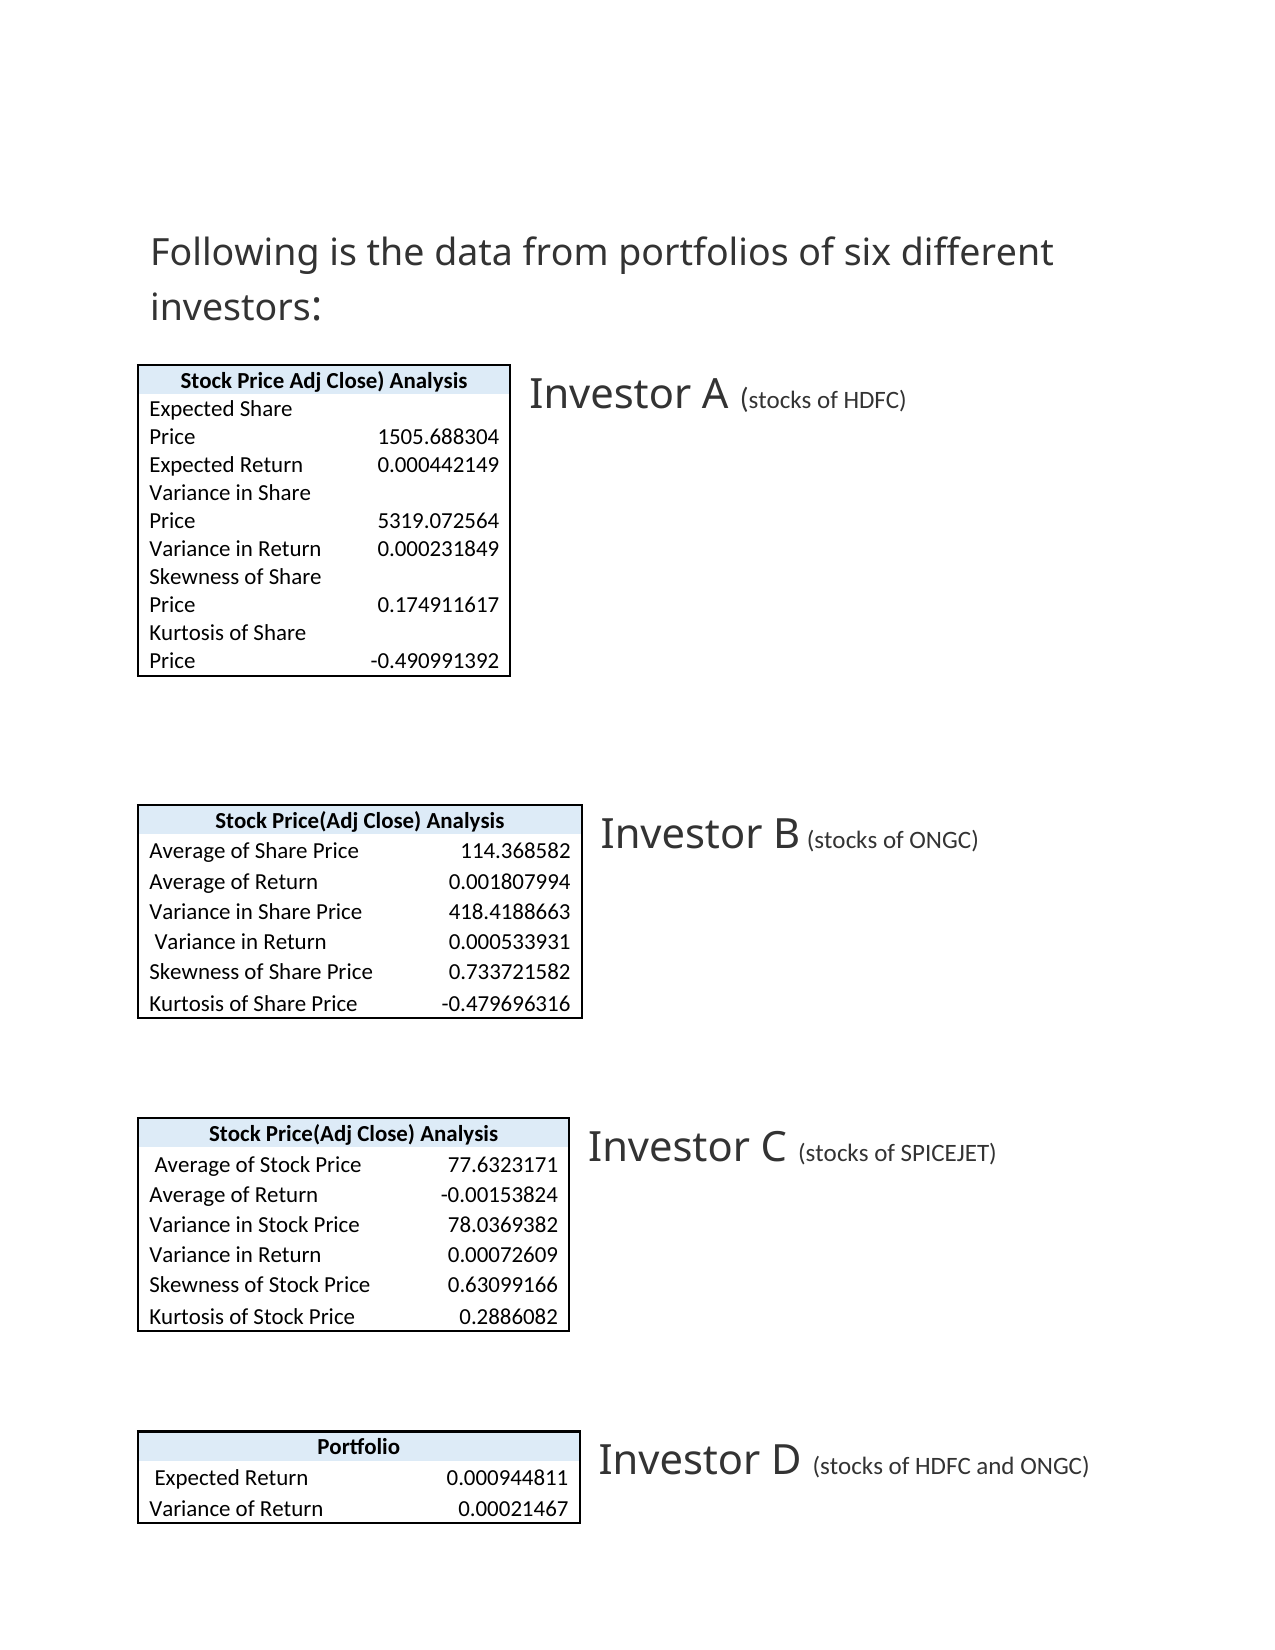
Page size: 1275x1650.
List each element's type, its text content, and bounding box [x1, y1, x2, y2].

table_cell Variance of Return [139, 1491, 397, 1522]
table_cell -0.00153824 [418, 1178, 568, 1208]
table_cell Kurtosis of Share Price [139, 619, 353, 674]
table_cell Skewness of Share Price [139, 563, 353, 618]
table_cell Variance in Return [139, 1238, 418, 1268]
table_header Stock Price(Adj Close) Analysis [139, 1119, 568, 1147]
table_cell 5319.072564 [353, 478, 509, 534]
text Investor A (stocks of HDFC) [511, 364, 1125, 421]
table_cell 0.174911617 [353, 563, 509, 618]
text Investor B (stocks of ONGC) [583, 804, 1125, 861]
table_cell Kurtosis of Share Price [139, 986, 418, 1017]
table_cell 77.6323171 [418, 1148, 568, 1178]
table_cell 1505.688304 [353, 394, 509, 450]
table_cell Average of Return [139, 1178, 418, 1208]
table_cell 114.368582 [418, 835, 581, 865]
table_cell Average of Stock Price [139, 1148, 418, 1178]
table_cell Kurtosis of Stock Price [139, 1299, 418, 1330]
table_cell Variance in Share Price [139, 478, 353, 534]
table_header Stock Price(Adj Close) Analysis [139, 806, 581, 834]
table_header Stock Price Adj Close) Analysis [139, 366, 509, 394]
table_cell 0.000442149 [353, 450, 509, 478]
table_cell Average of Share Price [139, 835, 418, 865]
table_cell Variance in Return [139, 925, 418, 955]
table_cell 0.000533931 [418, 925, 581, 955]
table_cell -0.479696316 [418, 986, 581, 1017]
table_cell Expected Return [139, 450, 353, 478]
table_cell 0.00021467 [397, 1491, 579, 1522]
table_cell 0.00072609 [418, 1238, 568, 1268]
table_cell Variance in Share Price [139, 895, 418, 925]
table_cell 0.733721582 [418, 955, 581, 986]
text Investor D (stocks of HDFC and ONGC) [581, 1430, 1125, 1487]
table_cell 0.001807994 [418, 865, 581, 895]
table_cell 78.0369382 [418, 1208, 568, 1238]
table_cell Skewness of Share Price [139, 955, 418, 986]
table_cell Skewness of Stock Price [139, 1268, 418, 1298]
table_cell 418.4188663 [418, 895, 581, 925]
table_cell Expected Share Price [139, 394, 353, 450]
table_cell Average of Return [139, 865, 418, 895]
table_header Portfolio [139, 1433, 579, 1461]
table_cell 0.2886082 [418, 1299, 568, 1330]
table_cell 0.63099166 [418, 1268, 568, 1298]
table_cell 0.000944811 [397, 1461, 579, 1491]
table_cell Expected Return [139, 1461, 397, 1491]
table_cell -0.490991392 [353, 619, 509, 674]
table_cell Variance in Stock Price [139, 1208, 418, 1238]
table_cell 0.000231849 [353, 534, 509, 562]
text Following is the data from portfolios of six different investors: [150, 225, 1125, 333]
text Investor C (stocks of SPICEJET) [570, 1117, 1125, 1174]
table_cell Variance in Return [139, 534, 353, 562]
